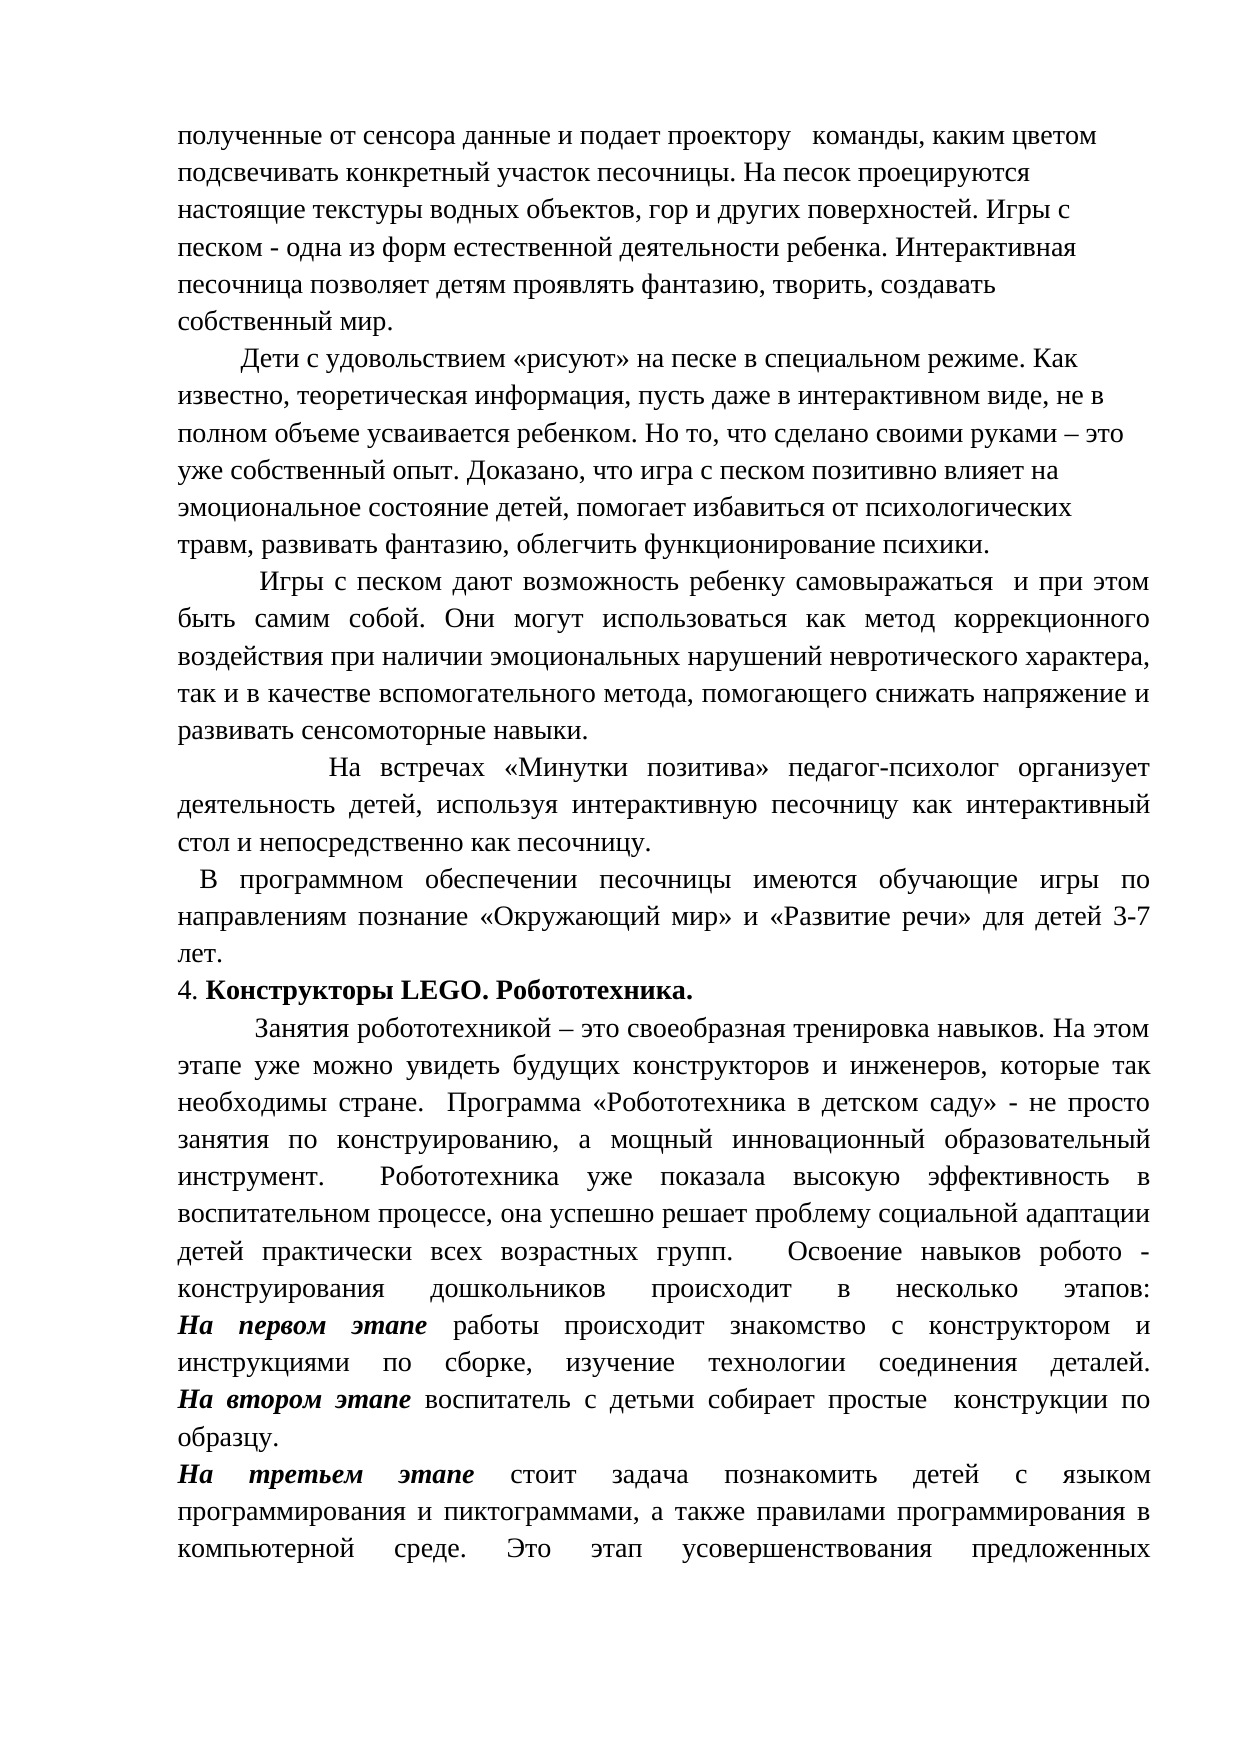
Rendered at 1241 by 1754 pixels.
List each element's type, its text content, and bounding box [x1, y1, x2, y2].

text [177, 1011, 1152, 1564]
text На встречах «Минутки позитива» педагог-психолог организует деятельность детей, используя интерактивную песочницу как интерактивный стол и непосредственно как песочницу. [177, 750, 1152, 857]
text В программном обеспечении песочницы имеются обучающие игры по направлениям познание «Окружающий мир» и «Развитие речи» для детей 3-7 лет. [177, 862, 1152, 969]
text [177, 118, 1152, 336]
text 4. Конструкторы LEGO. Робототехника. [177, 973, 1152, 1006]
text Дети с удовольствием «рисуют» на песке в специальном режиме. Как известно, теоретическая информация, пусть даже в интерактивном виде, не в полном объеме усваивается ребенком. Но то, что сделано своими руками – это уже собственный опыт. Доказано, что игра с песком позитивно влияет на эмоциональное состояние детей, помогает избавиться от психологических травм, развивать фантазию, облегчить функционирование психики. [177, 341, 1152, 559]
text Игры с песком дают возможность ребенку самовыражаться и при этом быть самим собой. Они могут использоваться как метод коррекционного воздействия при наличии эмоциональных нарушений невротического характера, так и в качестве вспомогательного метода, помогающего снижать напряжение и развивать сенсомоторные навыки. [177, 564, 1152, 746]
